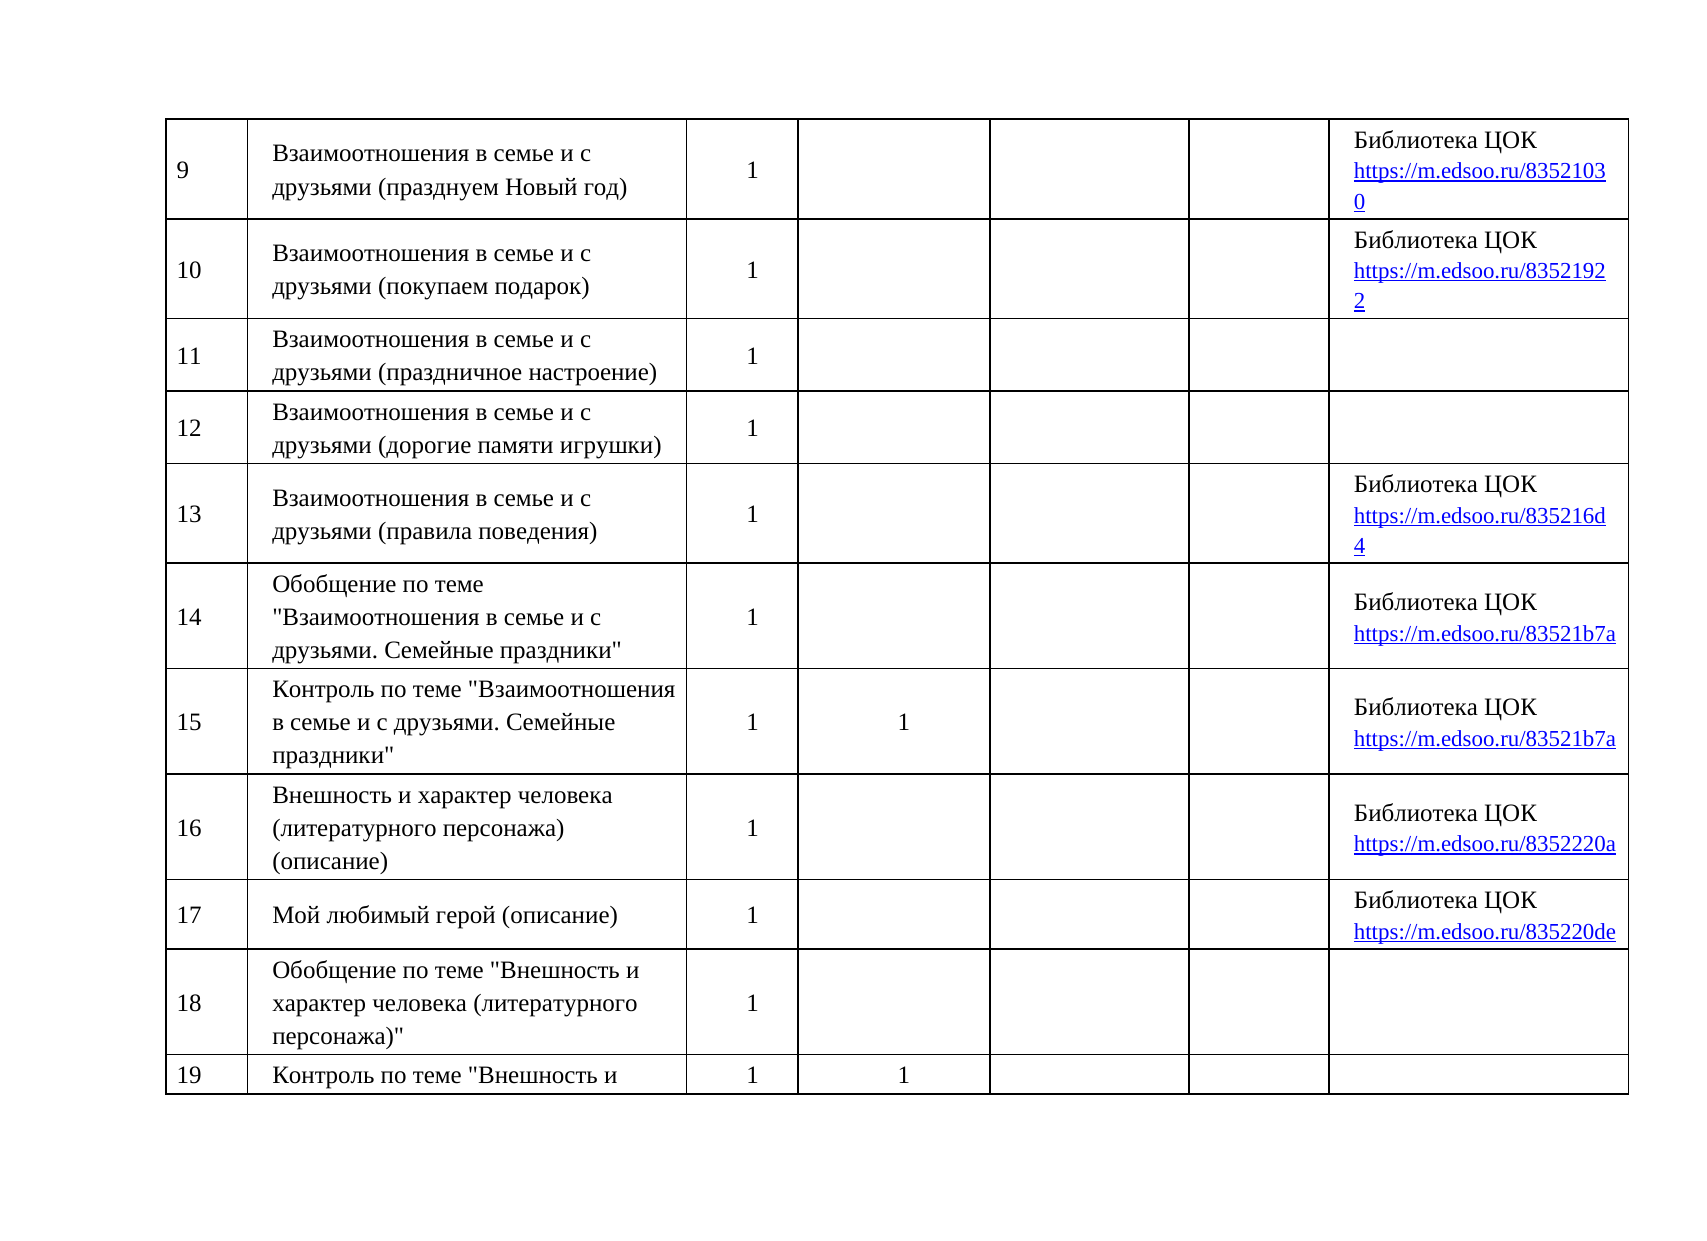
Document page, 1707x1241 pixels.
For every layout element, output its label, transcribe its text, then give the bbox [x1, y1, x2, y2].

table_cell [1190, 464, 1328, 562]
table_cell Обобщение по теме "Взаимоотношения в семье и с друзьями. Семейные праздники" [248, 564, 686, 668]
table_cell 15 [167, 669, 247, 773]
table_cell [991, 564, 1188, 668]
table_cell [799, 950, 989, 1053]
table_cell [799, 775, 989, 878]
table_cell Внешность и характер человека (литературного персонажа) (описание) [248, 775, 686, 878]
table_cell [1190, 880, 1328, 948]
table_cell [991, 392, 1188, 462]
table_cell Библиотека ЦОК https://m.edsoo.ru/83521030 [1330, 120, 1628, 218]
table_cell 1 [687, 464, 797, 562]
table_cell 18 [167, 950, 247, 1053]
table_cell [991, 1055, 1188, 1093]
table_cell [799, 319, 989, 390]
table_cell Мой любимый герой (описание) [248, 880, 686, 948]
table_cell [991, 669, 1188, 773]
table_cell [248, 1055, 686, 1093]
table_cell 1 [687, 392, 797, 462]
table_cell Библиотека ЦОК https://m.edsoo.ru/835220de [1330, 880, 1628, 948]
table_cell [1190, 220, 1328, 318]
table_cell [1330, 950, 1628, 1053]
table_cell Контроль по теме "Взаимоотношения в семье и с друзьями. Семейные праздники" [248, 669, 686, 773]
table_cell 11 [167, 319, 247, 390]
table_cell [1190, 1055, 1328, 1093]
table_cell [1190, 669, 1328, 773]
table_cell 10 [167, 220, 247, 318]
table_cell 1 [687, 564, 797, 668]
table_cell 1 [687, 950, 797, 1053]
table_cell [799, 120, 989, 218]
table_cell 19 [167, 1055, 247, 1093]
table_cell [799, 464, 989, 562]
table_cell Взаимоотношения в семье и с друзьями (правила поведения) [248, 464, 686, 562]
table_cell Библиотека ЦОК https://m.edsoo.ru/8352220a [1330, 775, 1628, 878]
table_cell [991, 220, 1188, 318]
table_cell [1190, 120, 1328, 218]
table_cell [991, 319, 1188, 390]
table_cell 1 [687, 220, 797, 318]
table_cell 1 [687, 775, 797, 878]
table_cell [991, 950, 1188, 1053]
table_cell 1 [687, 120, 797, 218]
table_cell Библиотека ЦОК https://m.edsoo.ru/83521b7a [1330, 669, 1628, 773]
table_cell [991, 464, 1188, 562]
table_cell Библиотека ЦОК https://m.edsoo.ru/835216d4 [1330, 464, 1628, 562]
table_cell 14 [167, 564, 247, 668]
table_cell [991, 880, 1188, 948]
table_cell [1190, 950, 1328, 1053]
table_cell 16 [167, 775, 247, 878]
table_cell [799, 880, 989, 948]
table_cell 1 [687, 880, 797, 948]
table_cell [1190, 775, 1328, 878]
table_cell 12 [167, 392, 247, 462]
table_cell Обобщение по теме "Внешность и характер человека (литературного персонажа)" [248, 950, 686, 1053]
table_cell Взаимоотношения в семье и с друзьями (дорогие памяти игрушки) [248, 392, 686, 462]
table_cell Взаимоотношения в семье и с друзьями (праздничное настроение) [248, 319, 686, 390]
table_cell Взаимоотношения в семье и с друзьями (празднуем Новый год) [248, 120, 686, 218]
table_cell [1330, 1055, 1628, 1093]
table_cell 1 [799, 669, 989, 773]
table_cell 1 [687, 1055, 797, 1093]
table_cell [1330, 319, 1628, 390]
table_cell 13 [167, 464, 247, 562]
table_cell [1190, 564, 1328, 668]
table_cell 1 [687, 319, 797, 390]
table_cell [991, 120, 1188, 218]
table_cell 1 [687, 669, 797, 773]
table_cell Библиотека ЦОК https://m.edsoo.ru/83521b7a [1330, 564, 1628, 668]
table_cell [991, 775, 1188, 878]
table_cell Взаимоотношения в семье и с друзьями (покупаем подарок) [248, 220, 686, 318]
table_cell [799, 220, 989, 318]
table_cell 9 [167, 120, 247, 218]
table_cell Библиотека ЦОК https://m.edsoo.ru/83521922 [1330, 220, 1628, 318]
table_cell [1190, 392, 1328, 462]
table_cell [1330, 392, 1628, 462]
table_cell 1 [799, 1055, 989, 1093]
table_cell [799, 392, 989, 462]
table_cell [1190, 319, 1328, 390]
table_cell 17 [167, 880, 247, 948]
table_cell [799, 564, 989, 668]
